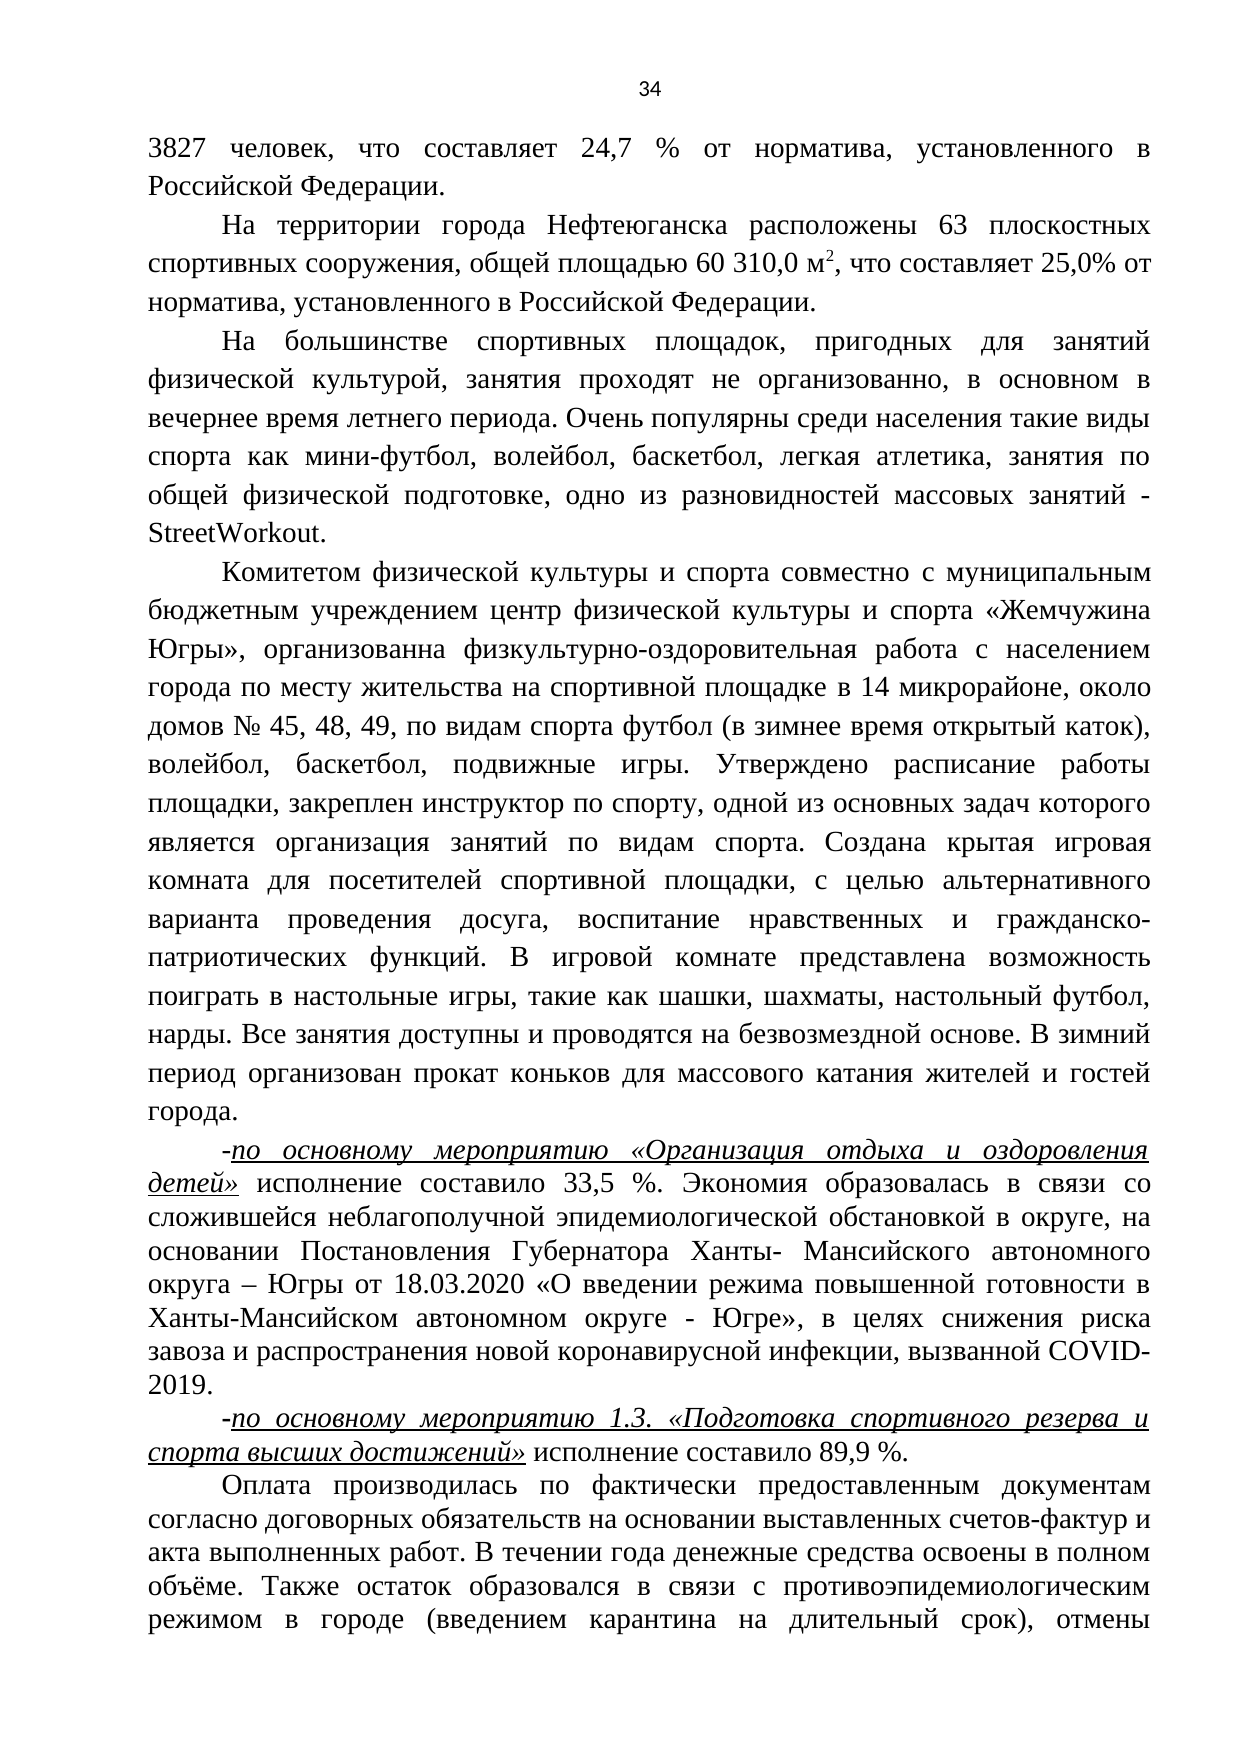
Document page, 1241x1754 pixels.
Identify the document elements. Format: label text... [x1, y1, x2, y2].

text Комитетом физической культуры и спорта совместно с муниципальным бюджетным учреждением центр физической культуры и спорта «Жемчужина Югры», организованна физкультурно-оздоровительная работа с населением города по месту жительства на спортивной площадке в 14 микрорайоне, около домов № 45, 48, 49, по видам спорта футбол (в зимнее время открытый каток), волейбол, баскетбол, подвижные игры. Утверждено расписание работы площадки, закреплен инструктор по спорту, одной из основных задач которого является организация занятий по видам спорта. Создана крытая игровая комната для посетителей спортивной площадки, с целью альтернативного варианта проведения досуга, воспитание нравственных и гражданско-патриотических функций. В игровой комнате представлена возможность поиграть в настольные игры, такие как шашки, шахматы, настольный футбол, нарды. Все занятия доступны и проводятся на безвозмездной основе. В зимний период организован прокат коньков для массового катания жителей и гостей города. [148, 664, 1152, 1127]
text -по основному мероприятию 1.3. «Подготовка спортивного резерва и спорта высших достижений» исполнение составило 89,9 %. [148, 1400, 1152, 1467]
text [148, 1467, 1152, 1635]
text На большинстве спортивных площадок, пригодных для занятий физической культурой, занятия проходят не организованно, в основном в вечернее время летнего периода. Очень популярны среди населения такие виды спорта как мини-футбол, волейбол, баскетбол, легкая атлетика, занятия по общей физической подготовке, одно из разновидностей массовых занятий - StreetWorkout. [148, 323, 1152, 549]
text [148, 130, 1152, 202]
text На территории города Нефтеюганска расположены 63 плоскостных спортивных сооружения, общей площадью 60 310,0 м2, что составляет 25,0% от норматива, установленного в Российской Федерации. [148, 207, 1152, 318]
text -по основному мероприятию «Организация отдыха и оздоровления детей» исполнение составило 33,5 %. Экономия образовалась в связи со сложившейся неблагополучной эпидемиологической обстановкой в округе, на основании Постановления Губернатора Ханты- Мансийского автономного округа – Югры от 18.03.2020 «О введении режима повышенной готовности в Ханты-Мансийском автономном округе - Югре», в целях снижения риска завоза и распространения новой коронавирусной инфекции, вызванной COVID-2019. [148, 1132, 1152, 1400]
